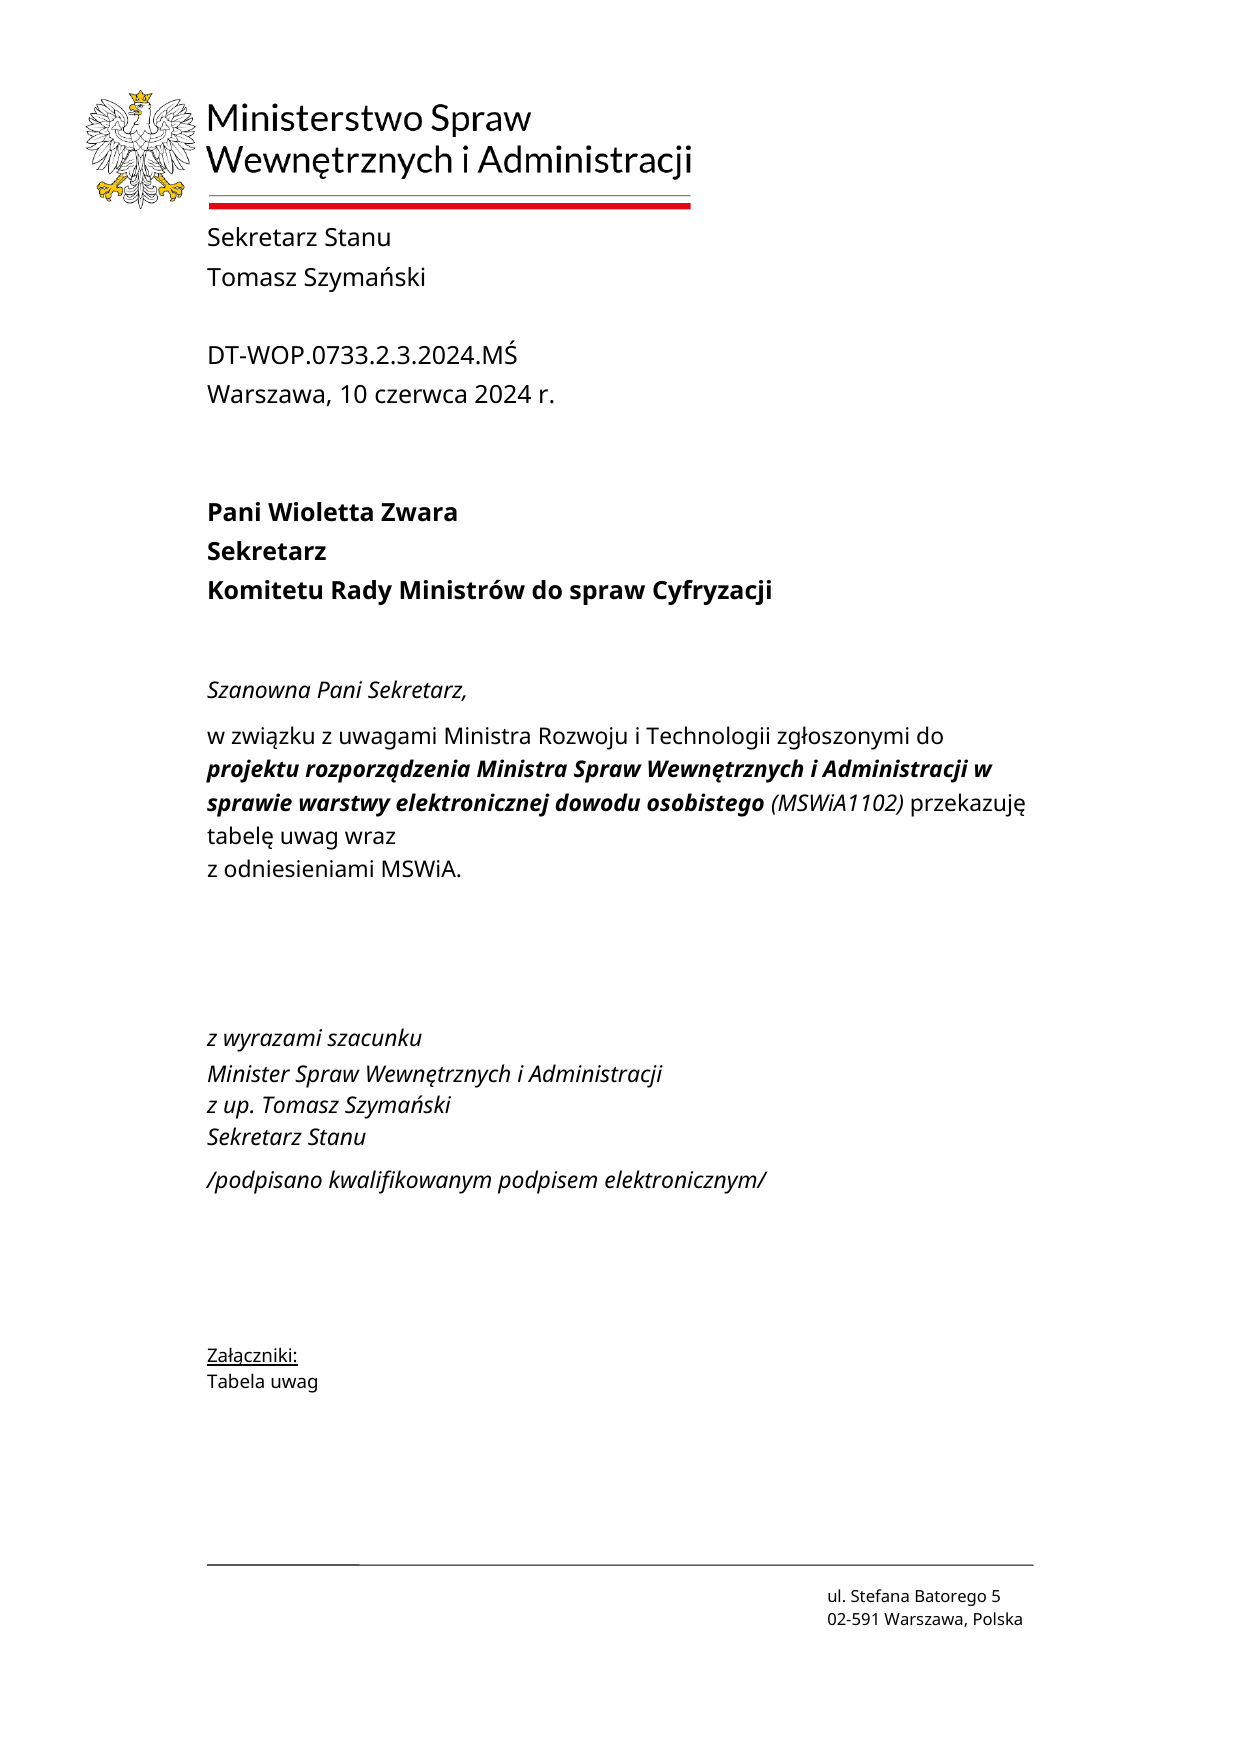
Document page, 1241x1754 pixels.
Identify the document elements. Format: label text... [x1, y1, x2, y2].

text z wyrazami szacunku [207, 1022, 1033, 1053]
text DT-WOP.0733.2.3.2024.MŚ [207, 338, 1033, 372]
text Sekretarz Stanu [207, 220, 1033, 254]
text Tabela uwag [207, 1368, 1033, 1393]
picture [76, 81, 699, 216]
text Tomasz Szymański [207, 259, 1033, 293]
text Komitetu Rady Ministrów do spraw Cyfryzacji [207, 573, 1033, 607]
text Szanowna Pani Sekretarz, [207, 674, 1033, 706]
text /podpisano kwalifikowanym podpisem elektronicznym/ [207, 1164, 1033, 1196]
text w związku z uwagami Ministra Rozwoju i Technologii zgłoszonymi do projektu rozporządzenia Ministra Spraw Wewnętrznych i Administracji w sprawie warstwy elektronicznej dowodu osobistego (MSWiA1102) przekazuję tabelę uwag wraz z odniesieniami MSWiA. [207, 718, 1033, 885]
text Sekretarz [207, 533, 1033, 567]
text Minister Spraw Wewnętrznych i Administracji z up. Tomasz Szymański Sekretarz Stanu [207, 1058, 1033, 1152]
text Pani Wioletta Zwara [207, 494, 1033, 528]
text Warszawa, 10 czerwca 2024 r. [207, 377, 1033, 411]
text Załączniki: [207, 1342, 1033, 1368]
